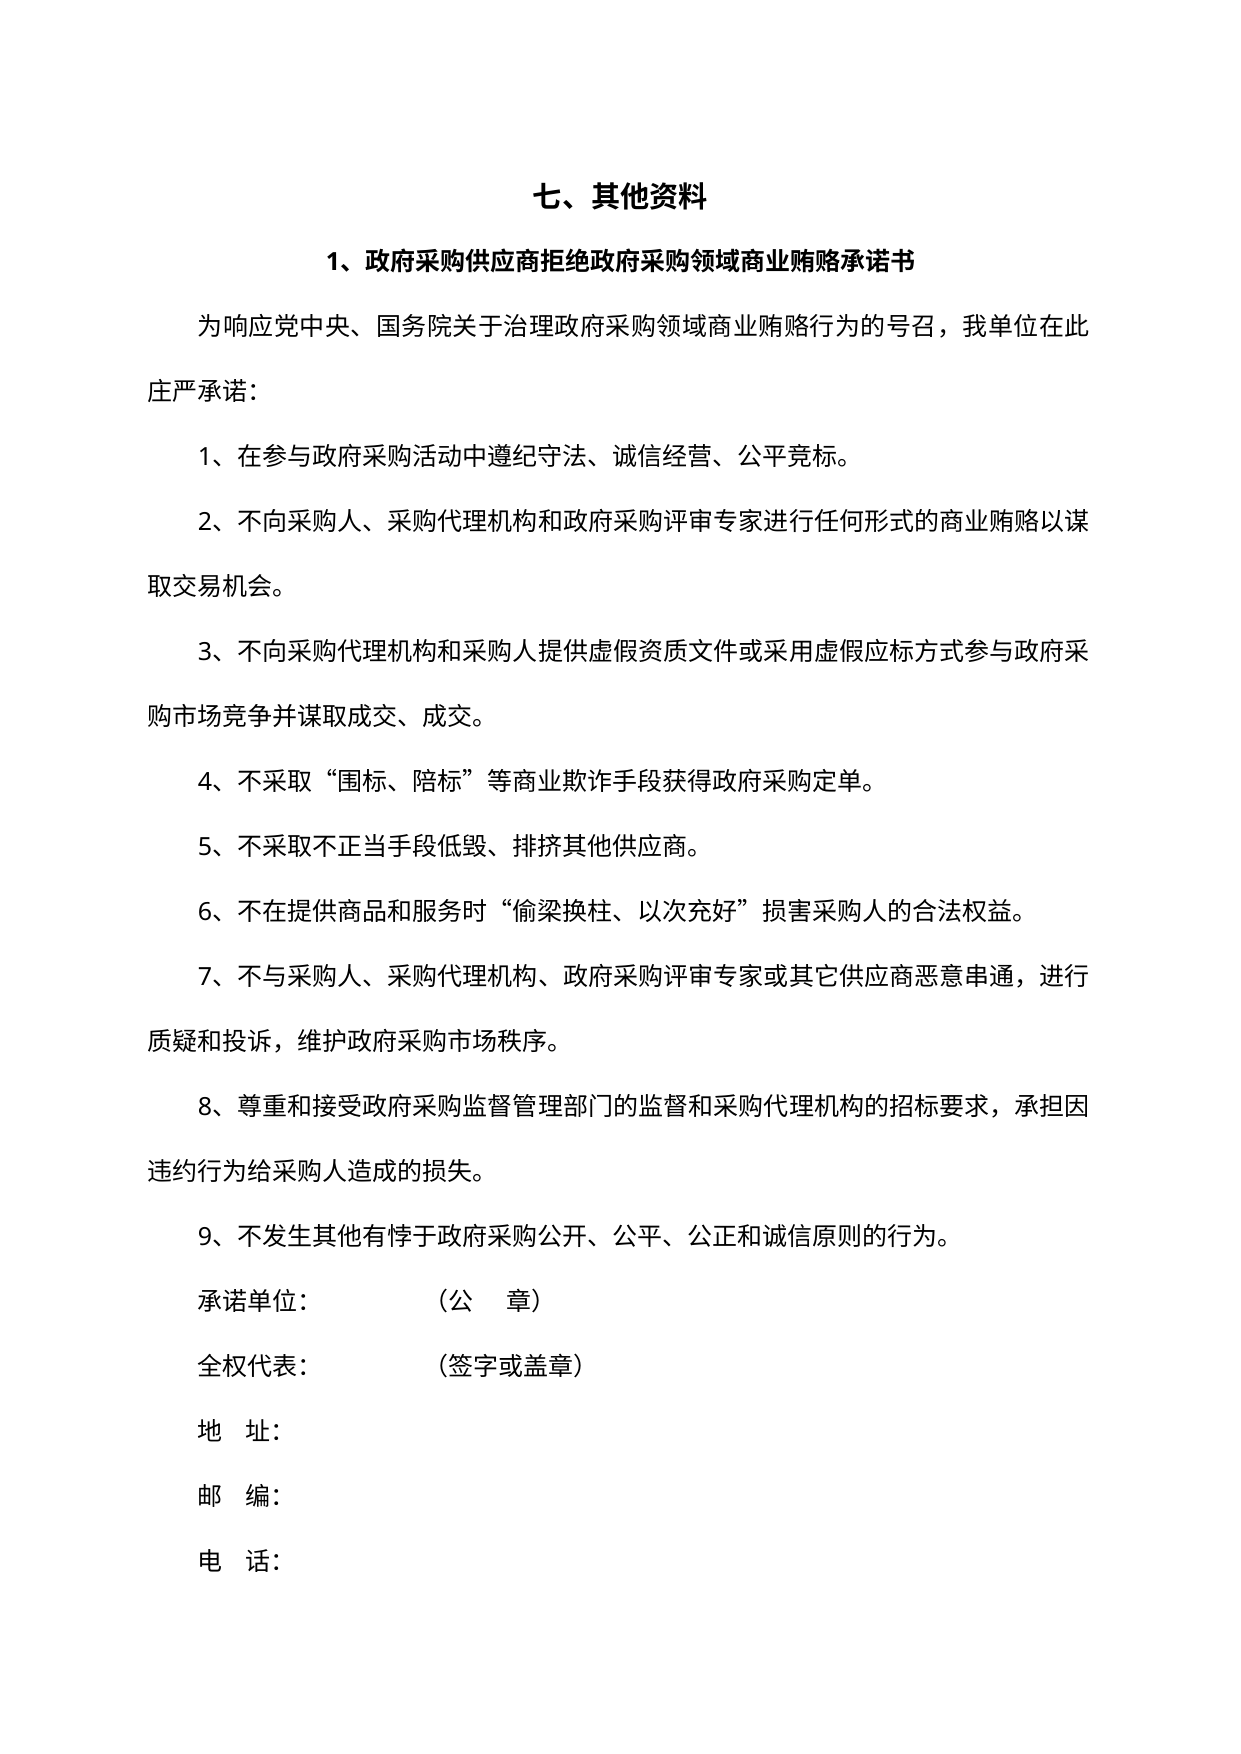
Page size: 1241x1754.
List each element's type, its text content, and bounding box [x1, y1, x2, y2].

text 承诺单位： （公 章） [148, 1267, 1093, 1332]
text 电 话： [148, 1527, 1093, 1592]
text 1、政府采购供应商拒绝政府采购领域商业贿赂承诺书 [148, 227, 1093, 292]
list 不向采购代理机构和采购人提供虚假资质文件或采用虚假应标方式参与政府采购市场竞争并谋取成交、成交。 [148, 617, 1093, 747]
list 不与采购人、采购代理机构、政府采购评审专家或其它供应商恶意串通，进行质疑和投诉，维护政府采购市场秩序。 [148, 942, 1093, 1072]
text 邮 编： [148, 1462, 1093, 1527]
text 为响应党中央、国务院关于治理政府采购领域商业贿赂行为的号召，我单位在此庄严承诺： [148, 292, 1093, 422]
list 不在提供商品和服务时“偷梁换柱、以次充好”损害采购人的合法权益。 [148, 877, 1093, 942]
text 9、不发生其他有悖于政府采购公开、公平、公正和诚信原则的行为。 [148, 1202, 1093, 1267]
subtitle 七、其他资料 [148, 162, 1093, 227]
text 全权代表： （签字或盖章） [148, 1332, 1093, 1397]
list 不采取不正当手段低毁、排挤其他供应商。 [148, 812, 1093, 877]
list 在参与政府采购活动中遵纪守法、诚信经营、公平竞标。 [148, 422, 1093, 487]
list 不向采购人、采购代理机构和政府采购评审专家进行任何形式的商业贿赂以谋取交易机会。 [148, 487, 1093, 617]
list 尊重和接受政府采购监督管理部门的监督和采购代理机构的招标要求，承担因违约行为给采购人造成的损失。 [148, 1072, 1093, 1202]
list 不采取“围标、陪标”等商业欺诈手段获得政府采购定单。 [148, 747, 1093, 812]
text 地 址： [148, 1397, 1093, 1462]
